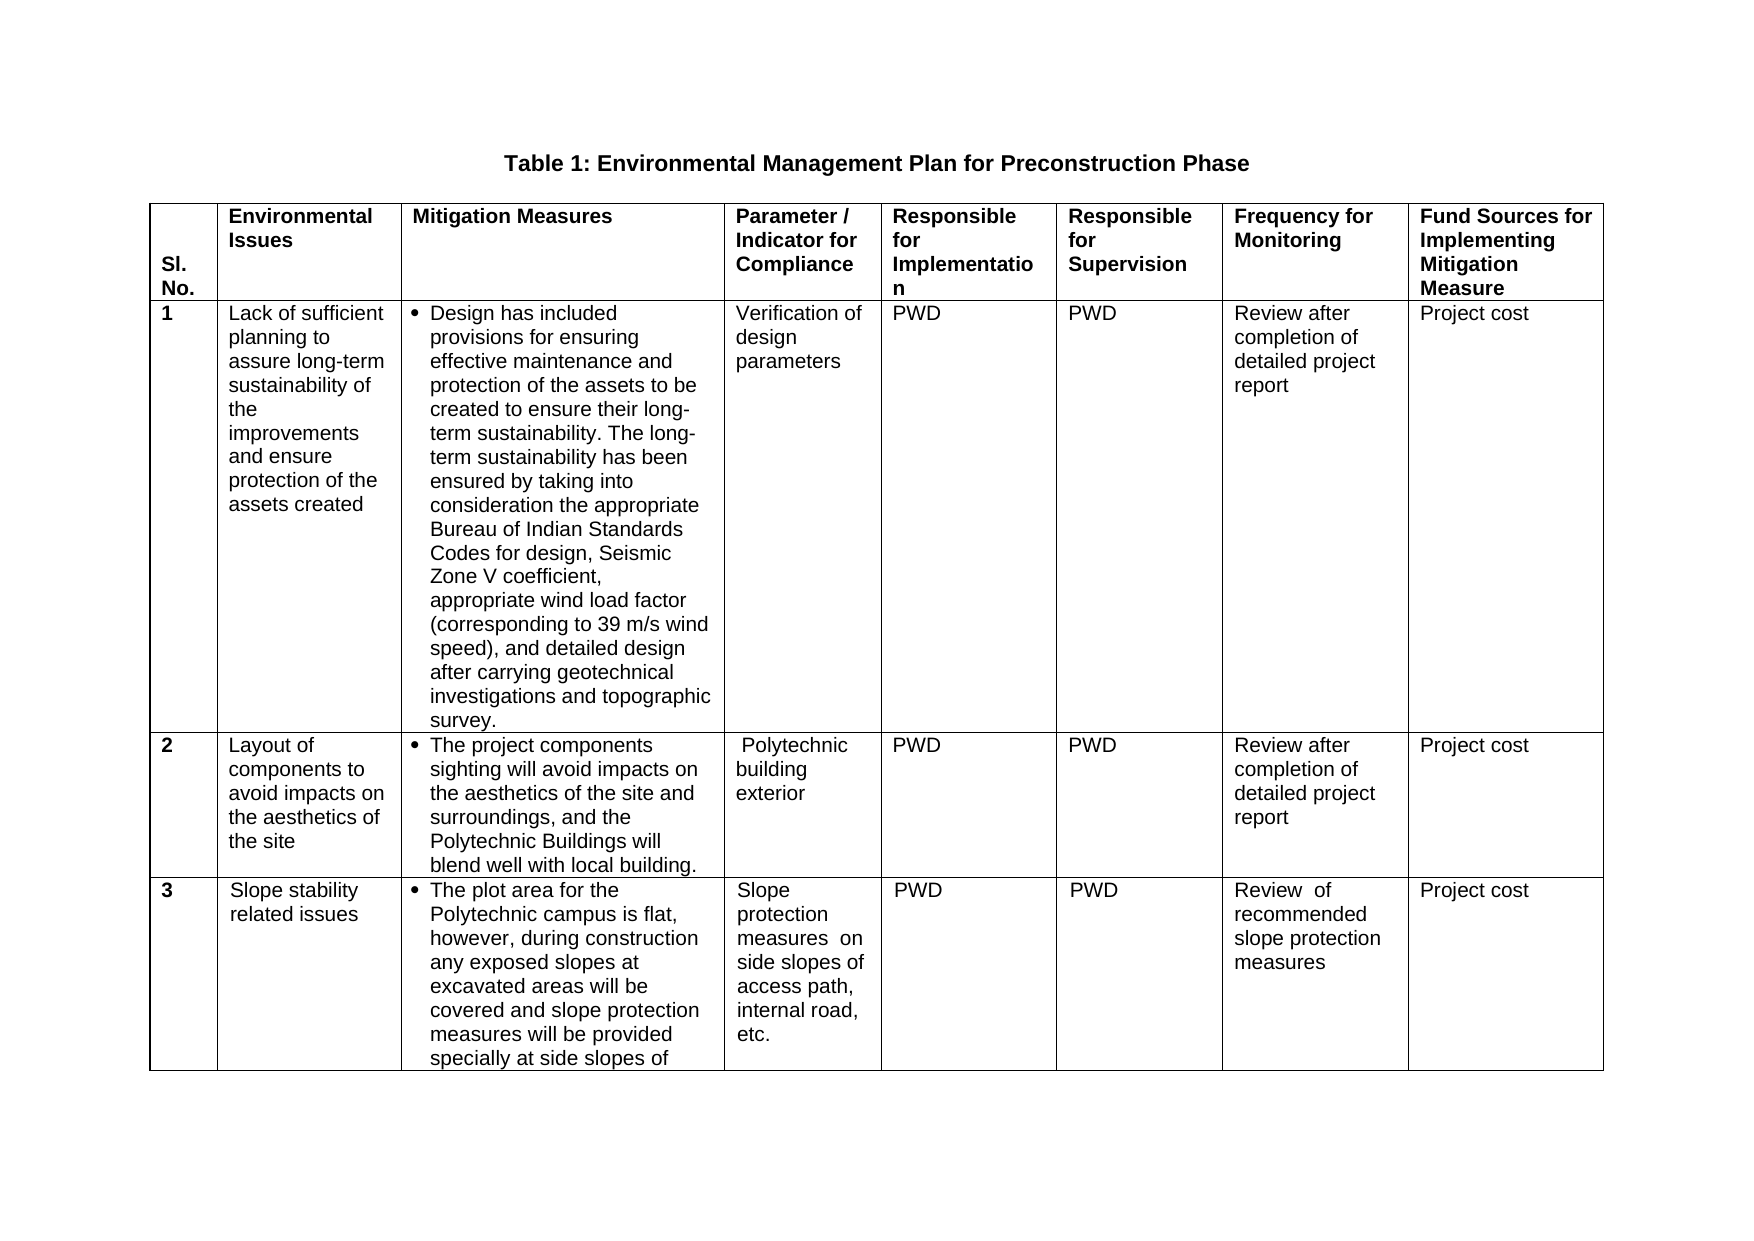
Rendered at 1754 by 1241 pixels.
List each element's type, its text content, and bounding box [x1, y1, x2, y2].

table_cell PWD [882, 301, 1056, 732]
table_cell PWD [1057, 878, 1222, 1070]
table_cell Review after completion of detailed project report [1223, 733, 1408, 877]
table_cell Polytechnic building exterior [725, 733, 881, 877]
table_cell 1 [151, 301, 217, 732]
table_cell 2 [151, 733, 217, 877]
table_cell Slope stability related issues [218, 878, 401, 1070]
table_cell 3 [151, 878, 217, 1070]
table_header Responsible for Implementation [882, 204, 1056, 299]
table_cell Project cost [1409, 733, 1603, 877]
table_cell PWD [882, 733, 1056, 877]
table_cell PWD [882, 878, 1056, 1070]
table_cell Project cost [1409, 301, 1603, 732]
table_cell The project components sighting will avoid impacts on the aesthetics of the site and surroundings, and the Polytechnic Buildings will blend well with local building. [402, 733, 724, 877]
table_cell Verification of design parameters [725, 301, 881, 732]
table_cell Project cost [1409, 878, 1603, 1070]
table_header Responsible for Supervision [1057, 204, 1222, 299]
table_cell Review of recommended slope protection measures [1223, 878, 1408, 1070]
table_cell Layout of components to avoid impacts on the aesthetics of the site [218, 733, 401, 877]
table_cell PWD [1057, 301, 1222, 732]
table_cell PWD [1057, 733, 1222, 877]
table_header Frequency for Monitoring [1223, 204, 1408, 299]
text Table 1: Environmental Management Plan for Preconstruction Phase [150, 150, 1604, 176]
table_header Environmental Issues [218, 204, 401, 299]
table_cell Slope protection measures on side slopes of access path, internal road, etc. [725, 878, 881, 1070]
table_header Parameter / Indicator for Compliance [725, 204, 881, 299]
table_cell Design has included provisions for ensuring effective maintenance and protection of the assets to be created to ensure their long-term sustainability. The long-term sustainability has been ensured by taking into consideration the appropriate Bureau of Indian Standards Codes for design, Seismic Zone V coefficient, appropriate wind load factor (corresponding to 39 m/s wind speed), and detailed design after carrying geotechnical investigations and topographic survey. [402, 301, 724, 732]
table_cell Review after completion of detailed project report [1223, 301, 1408, 732]
table_cell Lack of sufficient planning to assure long-term sustainability of the improvements and ensure protection of the assets created [218, 301, 401, 732]
table_header Sl. No. [151, 204, 217, 299]
table_header Mitigation Measures [402, 204, 724, 299]
table_header Fund Sources for Implementing Mitigation Measure [1409, 204, 1603, 299]
